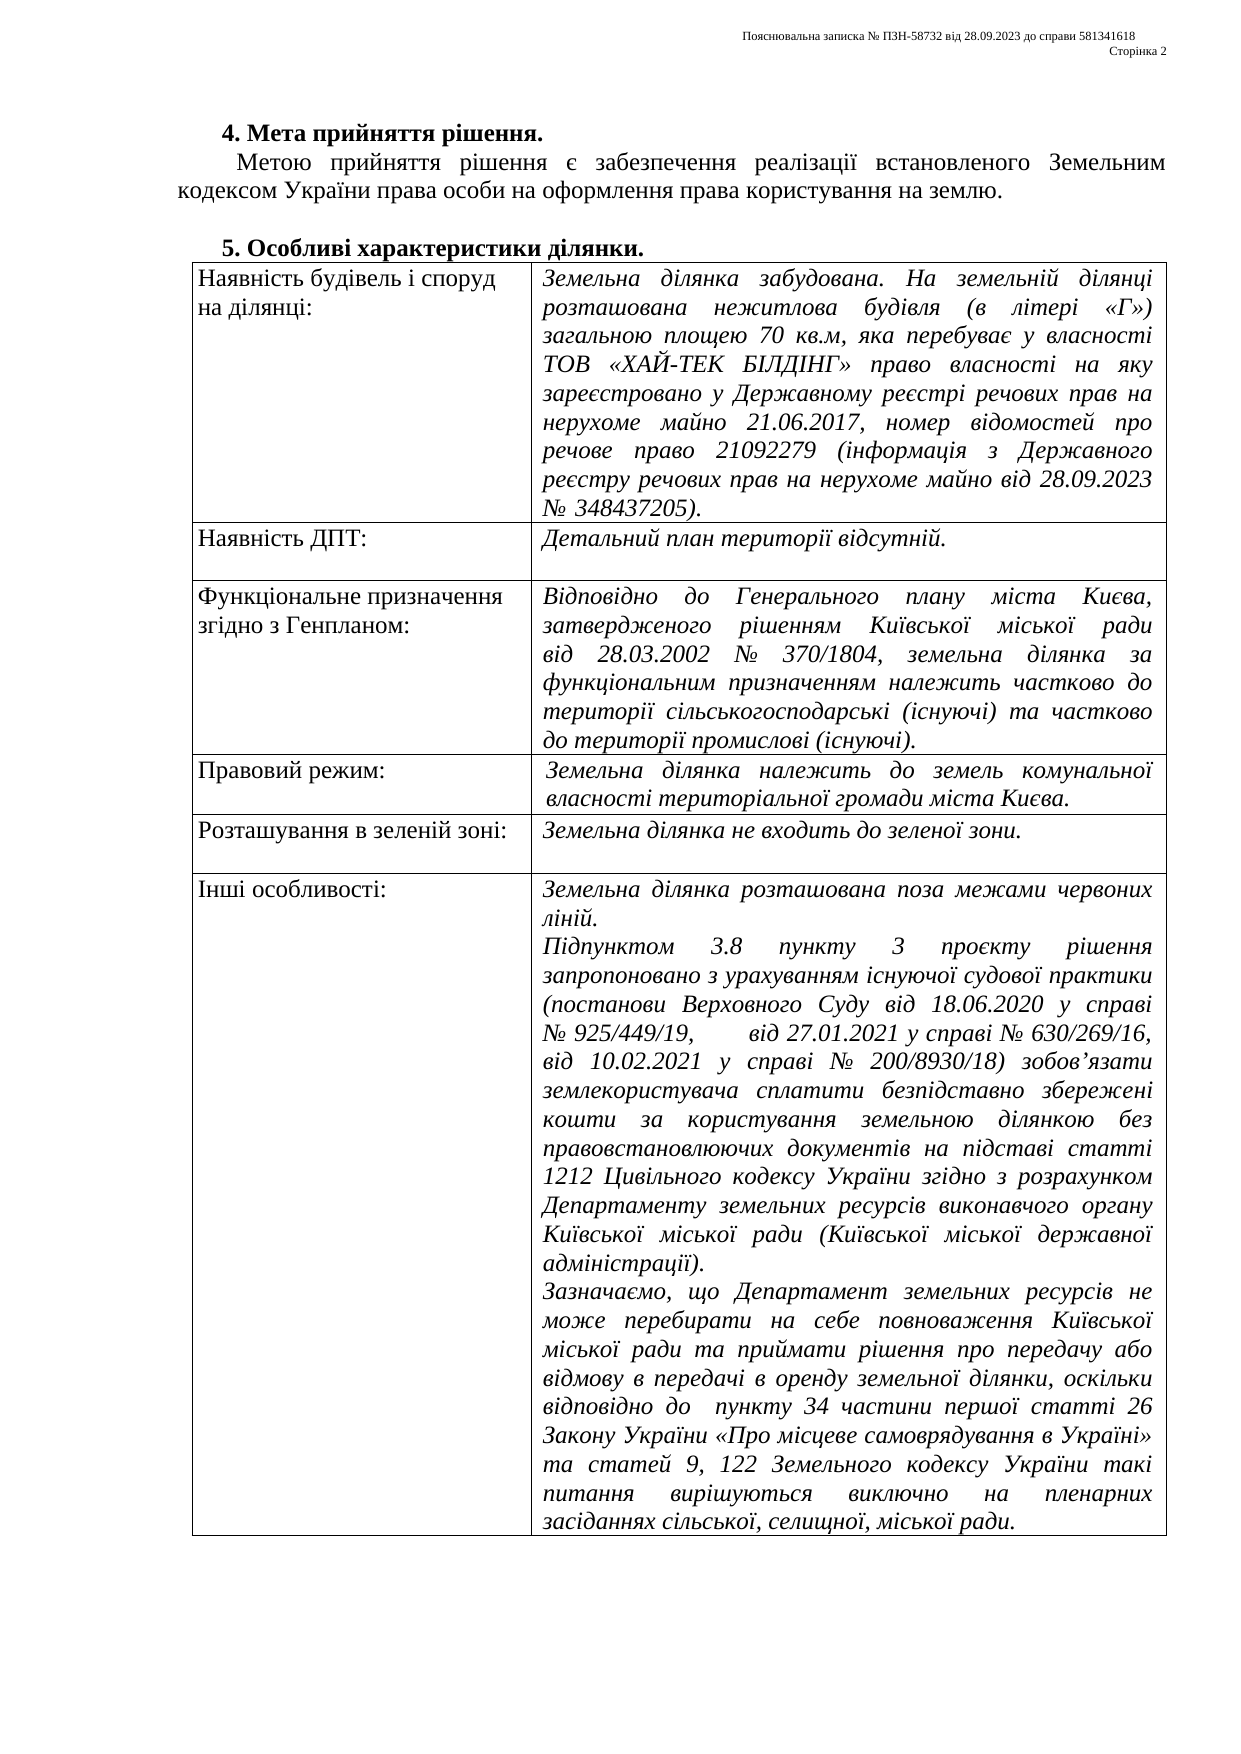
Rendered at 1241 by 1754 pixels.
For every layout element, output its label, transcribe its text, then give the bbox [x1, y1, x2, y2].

text Метою прийняття рішення є забезпечення реалізації встановленого Земельним кодексом України права особи на оформлення права користування на землю. [177, 147, 1166, 204]
table_cell Розташування в зеленій зоні: [193, 815, 531, 873]
table_cell Функціональне призначення згідно з Генпланом: [193, 581, 531, 754]
table_cell Наявність ДПТ: [193, 523, 531, 580]
text 5. Особливі характеристики ділянки. [222, 233, 1166, 262]
table_cell Відповідно до Генерального плану міста Києва, затвердженого рішенням Київської міської ради від 28.03.2002 № 370/1804, земельна ділянка за функціональним призначенням належить частково до території сільськогосподарські (існуючі) та частково до території промислові (існуючі). [532, 581, 1166, 754]
table_header Земельна ділянка забудована. На земельній ділянці розташована нежитлова будівля (в літері «Г») загальною площею 70 кв.м, яка перебуває у власності ТОВ «ХАЙ-ТЕК БІЛДІНГ» право власності на яку зареєстровано у Державному реєстрі речових прав на нерухоме майно 21.06.2017, номер відомостей про речове право 21092279 (інформація з Державного реєстру речових прав на нерухоме майно від 28.09.2023 № 348437205). [532, 263, 1166, 522]
table_header Наявність будівель і споруд на ділянці: [193, 263, 531, 522]
table_cell Інші особливості: [193, 874, 531, 1535]
table_cell Земельна ділянка розташована поза межами червоних ліній. Підпунктом 3.8 пункту 3 проєкту рішення запропоновано з урахуванням існуючої судової практики (постанови Верховного Cуду від 18.06.2020 у справі № 925/449/19, від 27.01.2021 у справі № 630/269/16, від 10.02.2021 у справі № 200/8930/18) зобов’язати землекористувача сплатити безпідставно збережені кошти за користування земельною ділянкою без правовстановлюючих документів на підставі статті 1212 Цивільного кодексу України згідно з розрахунком Департаменту земельних ресурсів виконавчого органу Київської міської ради (Київської міської державної адміністрації). Зазначаємо, що Департамент земельних ресурсів не може перебирати на себе повноваження Київської міської ради та приймати рішення про передачу або відмову в передачі в оренду земельної ділянки, оскільки відповідно до пункту 34 частини першої статті 26 Закону України «Про місцеве самоврядування в Україні» та статей 9, 122 Земельного кодексу України такі питання вирішуються виключно на пленарних засіданнях сільської, селищної, міської ради. [532, 874, 1166, 1535]
table_cell Земельна ділянка належить до земель комунальної власності територіальної громади міста Києва. [532, 755, 1166, 814]
table_cell Детальний план території відсутній. [532, 523, 1166, 580]
table_cell Правовий режим: [193, 755, 531, 814]
text 4. Мета прийняття рішення. [177, 118, 1166, 147]
table_cell Земельна ділянка не входить до зеленої зони. [532, 815, 1166, 873]
